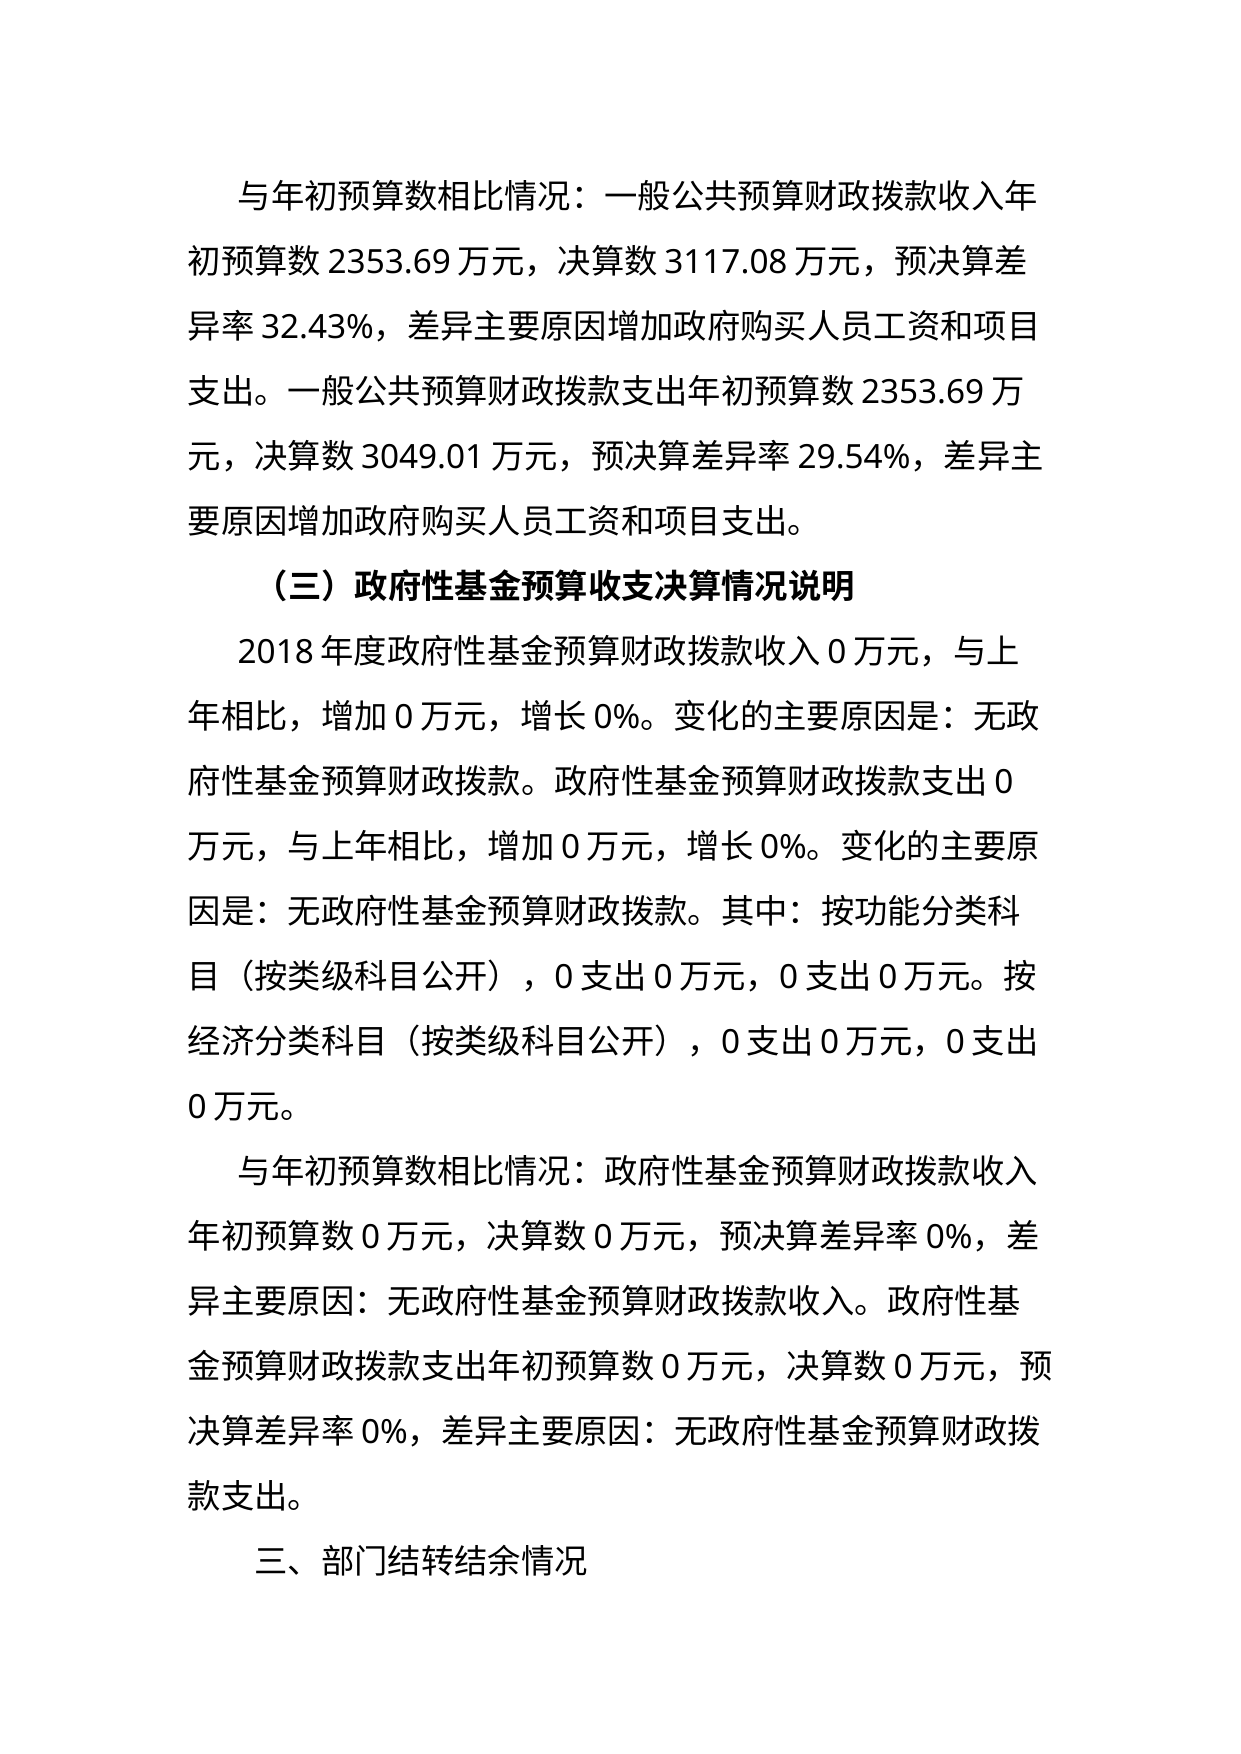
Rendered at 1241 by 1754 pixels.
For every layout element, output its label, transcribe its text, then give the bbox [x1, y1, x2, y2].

text 三、部门结转结余情况 [187, 1527, 1053, 1592]
text （三）政府性基金预算收支决算情况说明 [187, 552, 1053, 617]
text 与年初预算数相比情况：一般公共预算财政拨款收入年初预算数2353.69万元，决算数3117.08万元，预决算差异率32.43%，差异主要原因增加政府购买人员工资和项目支出。一般公共预算财政拨款支出年初预算数2353.69万元，决算数3049.01万元，预决算差异率29.54%，差异主要原因增加政府购买人员工资和项目支出。 [187, 162, 1053, 552]
text 2018年度政府性基金预算财政拨款收入0万元，与上年相比，增加0万元，增长0%。变化的主要原因是：无政府性基金预算财政拨款。政府性基金预算财政拨款支出0万元，与上年相比，增加0万元，增长0%。变化的主要原因是：无政府性基金预算财政拨款。其中：按功能分类科目（按类级科目公开），0支出0万元，0支出0万元。按经济分类科目（按类级科目公开），0支出0万元，0支出0万元。 [187, 617, 1053, 1137]
text 与年初预算数相比情况：政府性基金预算财政拨款收入年初预算数0万元，决算数0万元，预决算差异率0%，差异主要原因：无政府性基金预算财政拨款收入。政府性基金预算财政拨款支出年初预算数0万元，决算数0万元，预决算差异率0%，差异主要原因：无政府性基金预算财政拨款支出。 [187, 1137, 1053, 1527]
